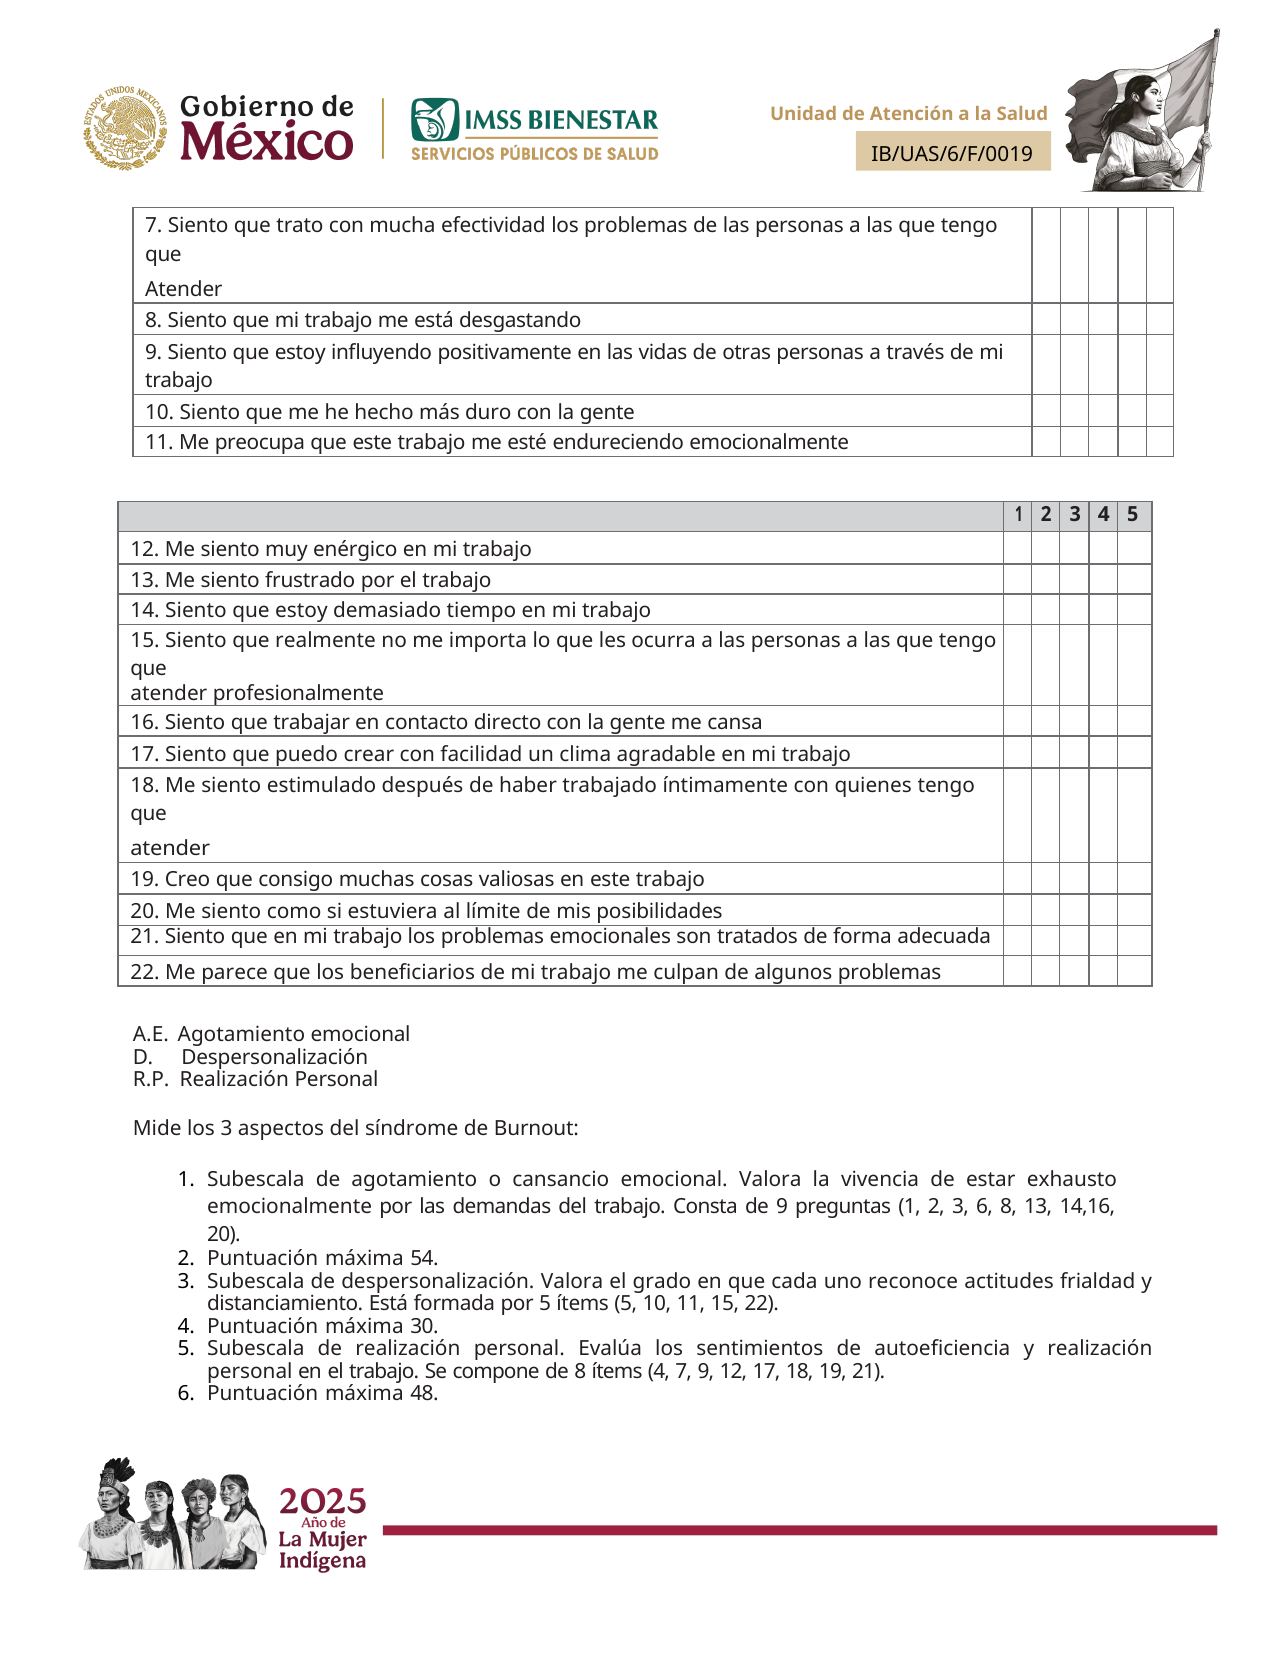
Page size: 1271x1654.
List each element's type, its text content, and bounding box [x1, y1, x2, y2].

text A.E. Agotamiento emocional [133, 1023, 1153, 1046]
list Subescala de despersonalización. Valora el grado en que cada uno reconoce actitudes frialdad y distanciamiento. Está formada por 5 ítems (5, 10, 11, 15, 22). [177, 1270, 1153, 1315]
table_cell [1061, 304, 1088, 334]
table_cell [1032, 895, 1059, 924]
table_cell [1032, 863, 1059, 893]
table_cell [1060, 706, 1088, 735]
table_cell [1033, 335, 1060, 394]
table_cell [1032, 706, 1059, 735]
table_cell [1089, 304, 1117, 334]
table_cell [1033, 304, 1060, 334]
table_cell [1147, 395, 1173, 426]
table_cell 12. Me siento muy enérgico en mi trabajo [119, 532, 1003, 563]
table_cell [1089, 208, 1117, 302]
table_cell 10. Siento que me he hecho más duro con la gente [134, 395, 1031, 426]
table_cell [1118, 926, 1151, 954]
table_cell [1089, 335, 1117, 394]
table_cell [1119, 427, 1146, 456]
table_cell [1033, 427, 1060, 456]
table_cell [1033, 208, 1060, 302]
table_cell 9. Siento que estoy influyendo positivamente en las vidas de otras personas a través de mi trabajo [134, 335, 1031, 394]
table_cell [1090, 625, 1117, 704]
table_cell [1004, 625, 1031, 704]
table_cell [1118, 595, 1151, 623]
table_cell [1060, 926, 1088, 954]
table_cell [1004, 956, 1031, 985]
table_cell [1147, 304, 1173, 334]
table_header 5 [1118, 502, 1151, 531]
table_cell [1061, 395, 1088, 426]
list Puntuación máxima 54. [177, 1248, 1153, 1270]
table_cell [1004, 926, 1031, 954]
table_cell [1119, 208, 1146, 302]
table_header 4 [1090, 502, 1117, 531]
table_cell [1004, 532, 1031, 563]
table_cell 15. Siento que realmente no me importa lo que les ocurra a las personas a las que tengo que atender profesionalmente [119, 625, 1003, 704]
table_cell [1118, 565, 1151, 593]
table_cell [1060, 895, 1088, 924]
table_cell [1089, 395, 1117, 426]
table_cell [1090, 895, 1117, 924]
table_cell [1147, 427, 1173, 456]
table_cell [1033, 395, 1060, 426]
text D. Despersonalización [133, 1046, 1153, 1069]
table_cell [1060, 769, 1088, 861]
table_cell 21. Siento que en mi trabajo los problemas emocionales son tratados de forma adecuada [119, 926, 1003, 954]
table_cell [1119, 304, 1146, 334]
table_cell [1032, 926, 1059, 954]
table_header 3 [1060, 502, 1088, 531]
table_cell [1032, 769, 1059, 861]
table_cell [1004, 863, 1031, 893]
table_cell [1090, 926, 1117, 954]
table_header [119, 502, 1003, 531]
table_cell [1032, 625, 1059, 704]
table_cell [1090, 706, 1117, 735]
list Subescala de agotamiento o cansancio emocional. Valora la vivencia de estar exhausto emocionalmente por las demandas del trabajo. Consta de 9 preguntas (1, 2, 3, 6, 8, 13, 14,16, 20). [177, 1164, 1117, 1248]
table_cell [1119, 395, 1146, 426]
table_cell [1089, 427, 1117, 456]
list Puntuación máxima 48. [177, 1383, 1153, 1405]
table_cell [1060, 625, 1088, 704]
table_cell [1118, 625, 1151, 704]
picture [0, 0, 1271, 1654]
table_cell [1147, 335, 1173, 394]
table_cell 17. Siento que puedo crear con facilidad un clima agradable en mi trabajo [119, 737, 1003, 767]
table_cell [1118, 737, 1151, 767]
table_cell [1119, 335, 1146, 394]
table_cell [1090, 532, 1117, 563]
table_cell [1118, 895, 1151, 924]
table_cell [1032, 595, 1059, 623]
table_cell [1060, 565, 1088, 593]
table_cell [1090, 769, 1117, 861]
table_cell 7. Siento que trato con mucha efectividad los problemas de las personas a las que tengo que Atender [134, 208, 1031, 302]
table_cell 20. Me siento como si estuviera al límite de mis posibilidades [119, 895, 1003, 924]
table_cell [1060, 863, 1088, 893]
table_cell [1060, 956, 1088, 985]
text R.P. Realización Personal [133, 1069, 1153, 1091]
table_cell 13. Me siento frustrado por el trabajo [119, 565, 1003, 593]
table_cell 22. Me parece que los beneficiarios de mi trabajo me culpan de algunos problemas [119, 956, 1003, 985]
table_cell [1004, 769, 1031, 861]
table_cell [1032, 565, 1059, 593]
table_cell [1060, 737, 1088, 767]
table_cell [1032, 737, 1059, 767]
table_cell [1004, 706, 1031, 735]
table_cell [1004, 895, 1031, 924]
table_cell [1032, 956, 1059, 985]
table_cell [1090, 863, 1117, 893]
table_cell [1090, 956, 1117, 985]
table_cell [1090, 565, 1117, 593]
table_header 2 [1032, 502, 1059, 531]
table_cell 19. Creo que consigo muchas cosas valiosas en este trabajo [119, 863, 1003, 893]
table_header 1 [1004, 502, 1031, 531]
table_cell [1060, 595, 1088, 623]
table_cell 18. Me siento estimulado después de haber trabajado íntimamente con quienes tengo que atender [119, 769, 1003, 861]
table_cell [1118, 769, 1151, 861]
table_cell [1061, 427, 1088, 456]
table_cell [1061, 208, 1088, 302]
table_cell [1004, 565, 1031, 593]
table_cell 8. Siento que mi trabajo me está desgastando [134, 304, 1031, 334]
table_cell [1090, 737, 1117, 767]
table_cell [1004, 595, 1031, 623]
table_cell [1004, 737, 1031, 767]
table_cell [1032, 532, 1059, 563]
list Subescala de realización personal. Evalúa los sentimientos de autoeficiencia y realización personal en el trabajo. Se compone de 8 ítems (4, 7, 9, 12, 17, 18, 19, 21). [177, 1338, 1153, 1383]
table_cell [1118, 956, 1151, 985]
table_cell [1147, 208, 1173, 302]
table_cell [1118, 863, 1151, 893]
table_cell [1090, 595, 1117, 623]
table_cell [1061, 335, 1088, 394]
table_cell [1060, 532, 1088, 563]
text Mide los 3 aspectos del síndrome de Burnout: [133, 1113, 1153, 1142]
table_cell [1118, 532, 1151, 563]
table_cell 11. Me preocupa que este trabajo me esté endureciendo emocionalmente [134, 427, 1031, 456]
table_cell [1118, 706, 1151, 735]
list Puntuación máxima 30. [177, 1315, 1153, 1338]
table_cell 16. Siento que trabajar en contacto directo con la gente me cansa [119, 706, 1003, 735]
table_cell 14. Siento que estoy demasiado tiempo en mi trabajo [119, 595, 1003, 623]
